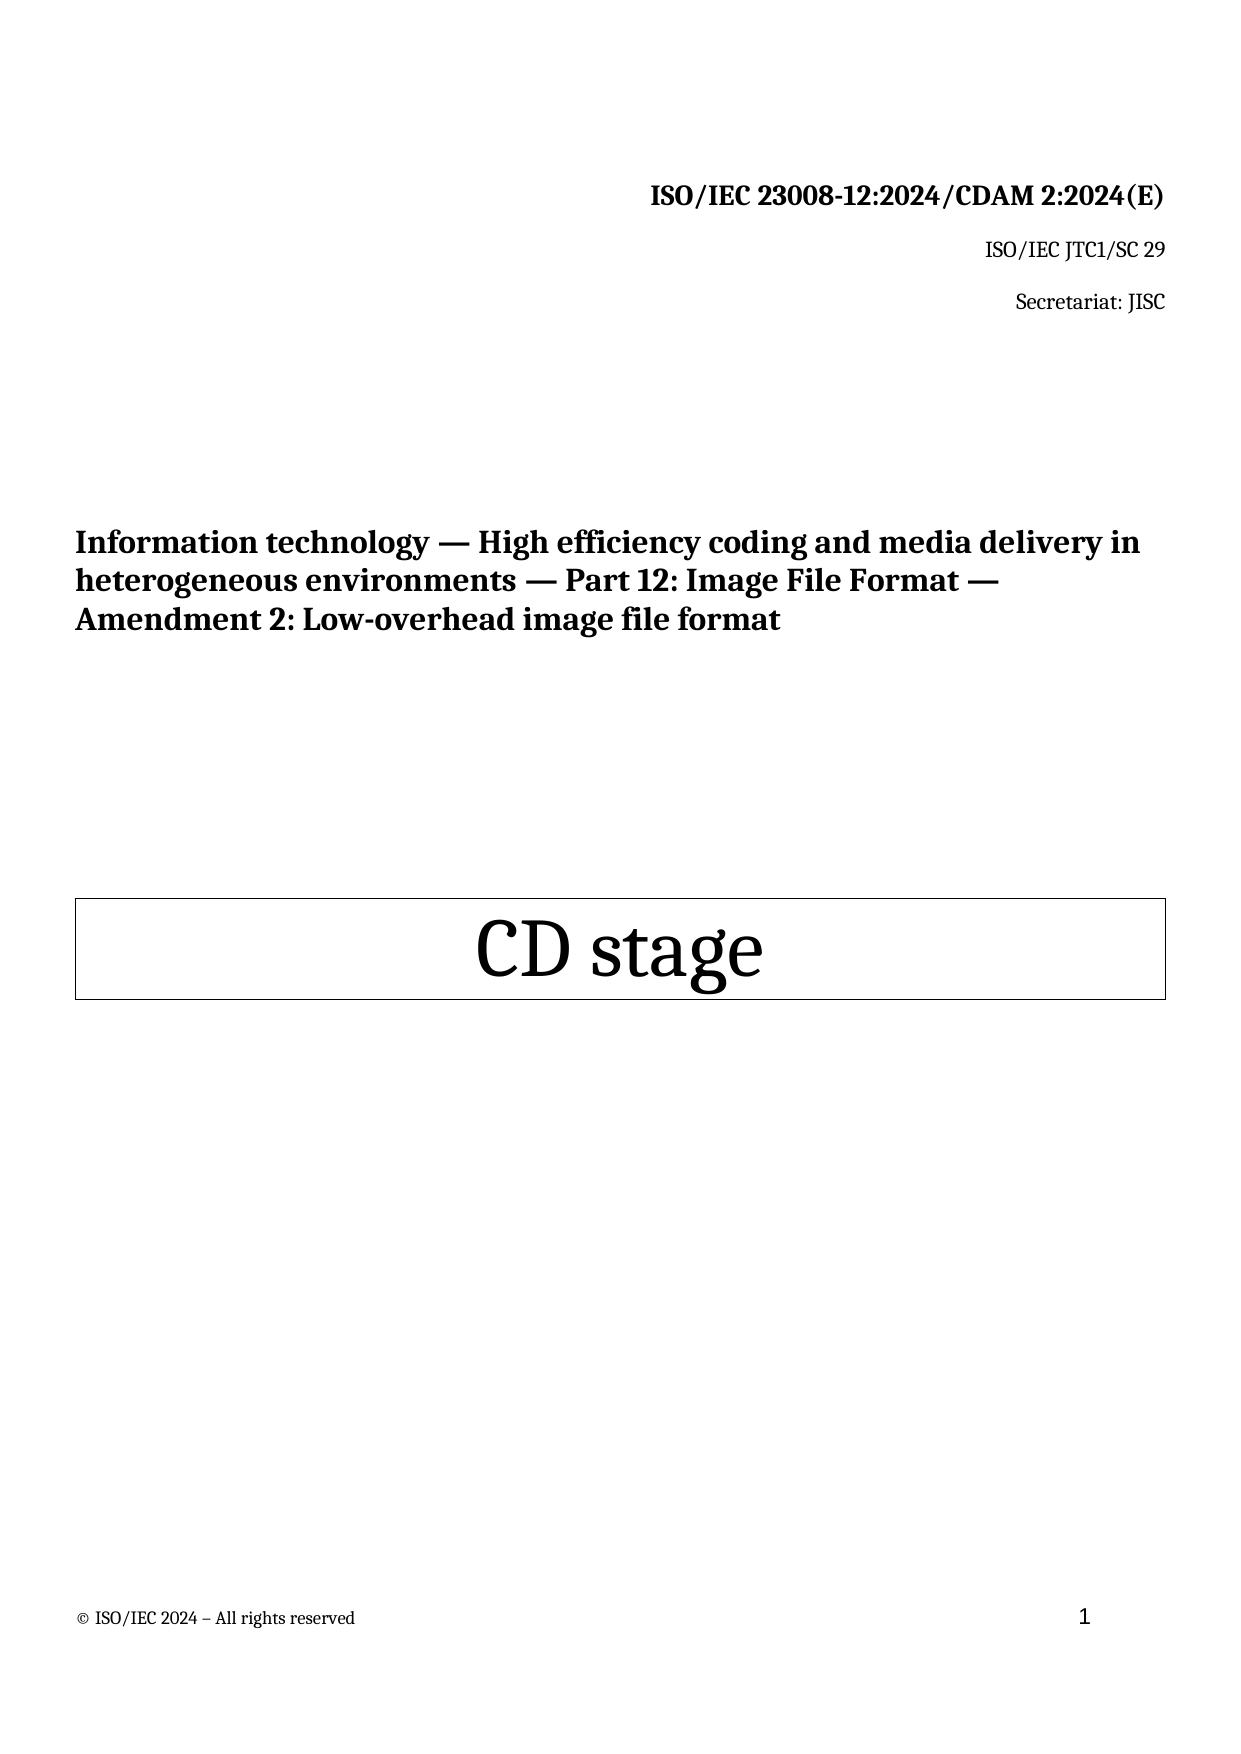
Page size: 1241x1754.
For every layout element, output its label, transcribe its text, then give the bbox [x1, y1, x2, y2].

text ISO/IEC 23008-12:2024/CDAM 2:2024(E) [75, 179, 1165, 212]
text Information technology — High efficiency coding and media delivery in heterogeneous environments — Part 12: Image File Format — Amendment 2: Low-overhead image file format [75, 523, 1165, 638]
text CD stage [76, 899, 1165, 999]
text Secretariat: JISC [75, 289, 1165, 315]
text ISO/IEC JTC1/SC 29 [75, 237, 1165, 264]
